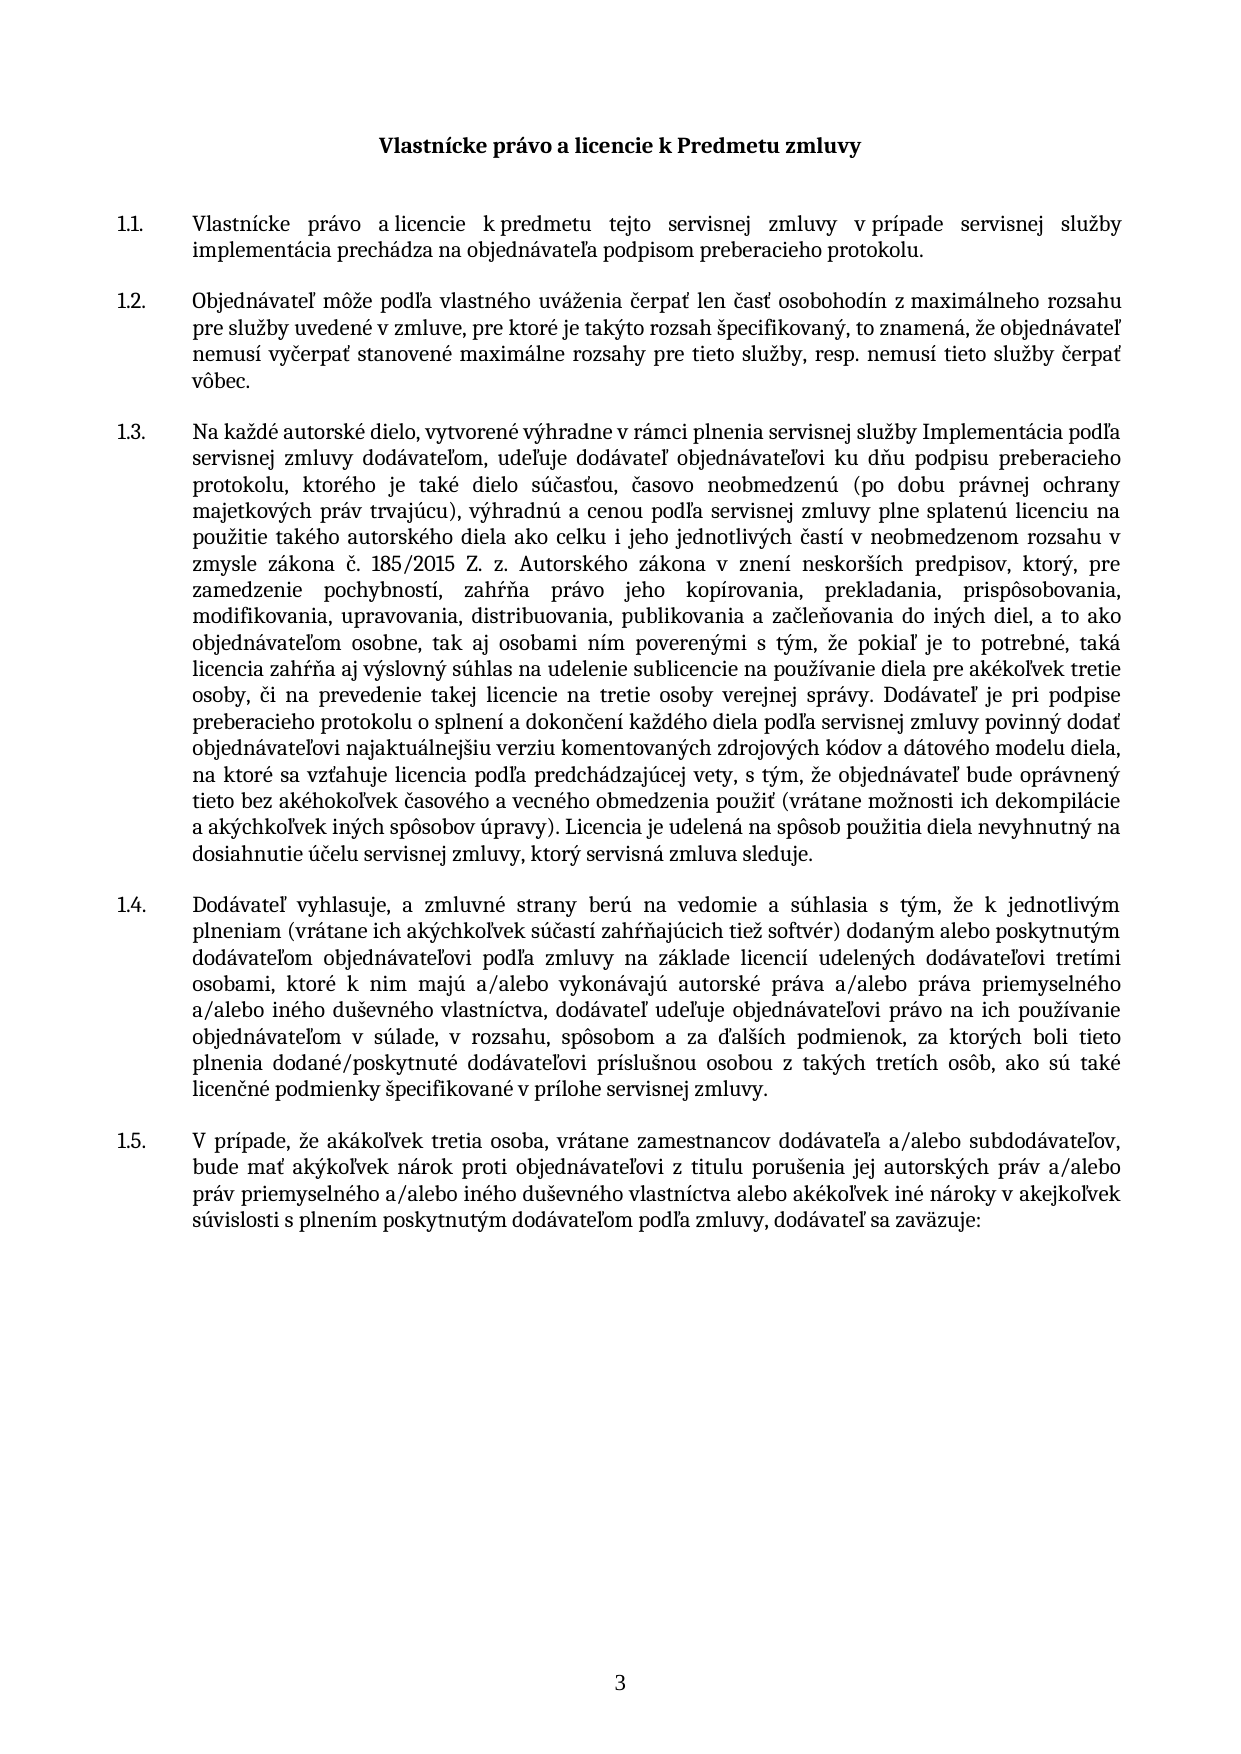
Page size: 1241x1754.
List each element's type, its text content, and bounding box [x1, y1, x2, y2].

subtitle Objednávateľ môže podľa vlastného uváženia čerpať len časť osobohodín z maximálneho rozsahu pre služby uvedené v zmluve, pre ktoré je takýto rozsah špecifikovaný, to znamená, že objednávateľ nemusí vyčerpať stanovené maximálne rozsahy pre tieto služby, resp. nemusí tieto služby čerpať vôbec. [117, 288, 1122, 394]
subtitle V prípade, že akákoľvek tretia osoba, vrátane zamestnancov dodávateľa a/alebo subdodávateľov, bude mať akýkoľvek nárok proti objednávateľovi z titulu porušenia jej autorských práv a/alebo práv priemyselného a/alebo iného duševného vlastníctva alebo akékoľvek iné nároky v akejkoľvek súvislosti s plnením poskytnutým dodávateľom podľa zmluvy, dodávateľ sa zaväzuje: [117, 1128, 1122, 1233]
subtitle Dodávateľ vyhlasuje, a zmluvné strany berú na vedomie a súhlasia s tým, že k jednotlivým plneniam (vrátane ich akýchkoľvek súčastí zahŕňajúcich tiež softvér) dodaným alebo poskytnutým dodávateľom objednávateľovi podľa zmluvy na základe licencií udelených dodávateľovi tretími osobami, ktoré k nim majú a/alebo vykonávajú autorské práva a/alebo práva priemyselného a/alebo iného duševného vlastníctva, dodávateľ udeľuje objednávateľovi právo na ich používanie objednávateľom v súlade, v rozsahu, spôsobom a za ďalších podmienok, za ktorých boli tieto plnenia dodané/poskytnuté dodávateľovi príslušnou osobou z takých tretích osôb, ako sú také licenčné podmienky špecifikované v prílohe servisnej zmluvy. [117, 892, 1122, 1103]
subtitle Vlastnícke právo a licencie k Predmetu zmluvy [118, 133, 1122, 159]
subtitle Na každé autorské dielo, vytvorené výhradne v rámci plnenia servisnej služby Implementácia podľa servisnej zmluvy dodávateľom, udeľuje dodávateľ objednávateľovi ku dňu podpisu preberacieho protokolu, ktorého je také dielo súčasťou, časovo neobmedzenú (po dobu právnej ochrany majetkových práv trvajúcu), výhradnú a cenou podľa servisnej zmluvy plne splatenú licenciu na použitie takého autorského diela ako celku i jeho jednotlivých častí v neobmedzenom rozsahu v zmysle zákona č. 185/2015 Z. z. Autorského zákona v znení neskorších predpisov, ktorý, pre zamedzenie pochybností, zahŕňa právo jeho kopírovania, prekladania, prispôsobovania, modifikovania, upravovania, distribuovania, publikovania a začleňovania do iných diel, a to ako objednávateľom osobne, tak aj osobami ním poverenými s tým, že pokiaľ je to potrebné, taká licencia zahŕňa aj výslovný súhlas na udelenie sublicencie na používanie diela pre akékoľvek tretie osoby, či na prevedenie takej licencie na tretie osoby verejnej správy. Dodávateľ je pri podpise preberacieho protokolu o splnení a dokončení každého diela podľa servisnej zmluvy povinný dodať objednávateľovi najaktuálnejšiu verziu komentovaných zdrojových kódov a dátového modelu diela, na ktoré sa vzťahuje licencia podľa predchádzajúcej vety, s tým, že objednávateľ bude oprávnený tieto bez akéhokoľvek časového a vecného obmedzenia použiť (vrátane možnosti ich dekompilácie a akýchkoľvek iných spôsobov úpravy). Licencia je udelená na spôsob použitia diela nevyhnutný na dosiahnutie účelu servisnej zmluvy, ktorý servisná zmluva sleduje. [117, 419, 1122, 867]
subtitle Vlastnícke právo a licencie k predmetu tejto servisnej zmluvy v prípade servisnej služby implementácia prechádza na objednávateľa podpisom preberacieho protokolu. [117, 211, 1122, 263]
